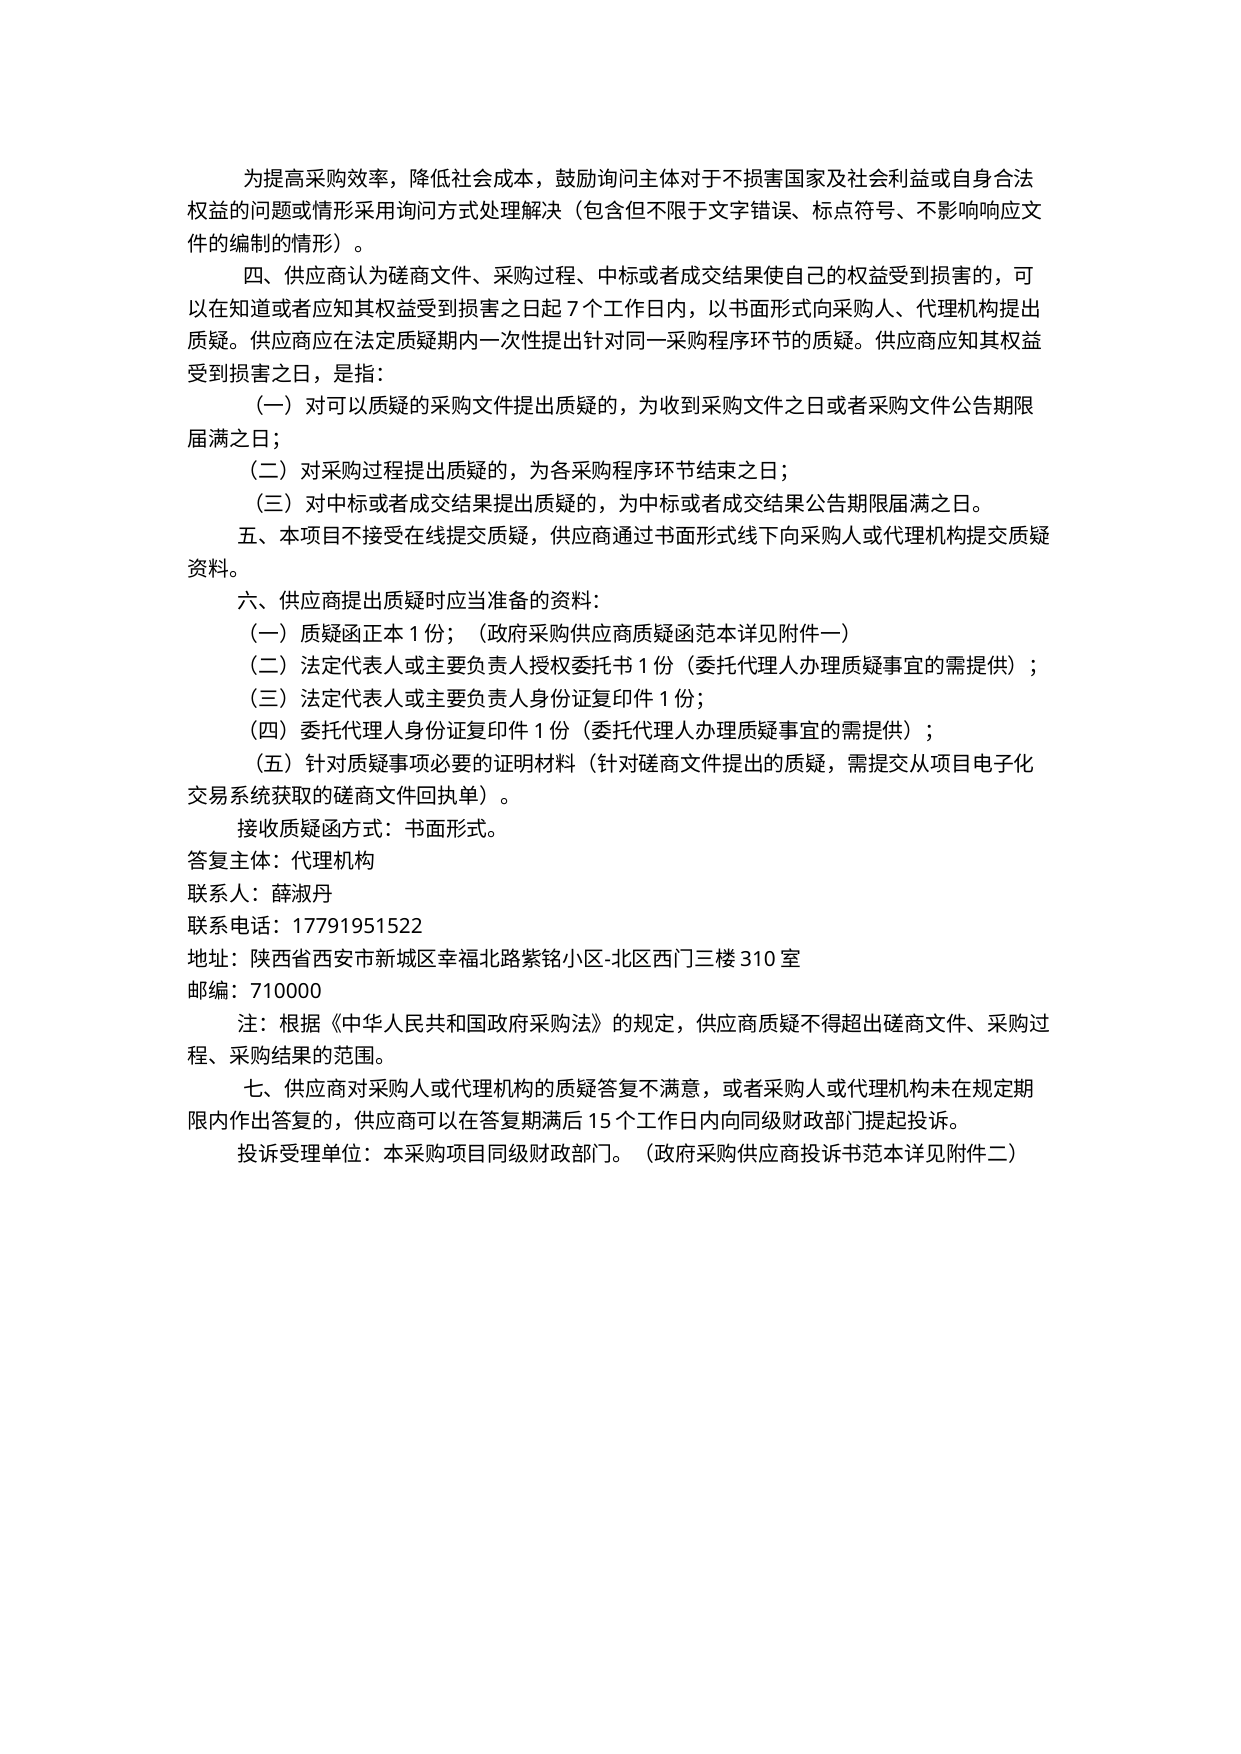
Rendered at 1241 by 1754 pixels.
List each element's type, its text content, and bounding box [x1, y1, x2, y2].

text 五、本项目不接受在线提交质疑，供应商通过书面形式线下向采购人或代理机构提交质疑资料。 [187, 519, 1053, 584]
text （一）质疑函正本1份；（政府采购供应商质疑函范本详见附件一） [187, 617, 1053, 649]
text （四）委托代理人身份证复印件1份（委托代理人办理质疑事宜的需提供）； [187, 714, 1053, 747]
text 联系人：薛淑丹 [187, 877, 1053, 909]
text （三）法定代表人或主要负责人身份证复印件1份； [187, 682, 1053, 714]
text 答复主体：代理机构 [187, 844, 1053, 877]
text 接收质疑函方式：书面形式。 [187, 812, 1053, 844]
text 投诉受理单位：本采购项目同级财政部门。（政府采购供应商投诉书范本详见附件二） [187, 1137, 1053, 1169]
text （二）法定代表人或主要负责人授权委托书1份（委托代理人办理质疑事宜的需提供）； [187, 649, 1053, 682]
text 四、供应商认为磋商文件、采购过程、中标或者成交结果使自己的权益受到损害的，可以在知道或者应知其权益受到损害之日起7个工作日内，以书面形式向采购人、代理机构提出质疑。供应商应在法定质疑期内一次性提出针对同一采购程序环节的质疑。供应商应知其权益受到损害之日，是指： [187, 259, 1053, 389]
text （一）对可以质疑的采购文件提出质疑的，为收到采购文件之日或者采购文件公告期限届满之日； [187, 389, 1053, 454]
text 地址：陕西省西安市新城区幸福北路紫铭小区-北区西门三楼310室 [187, 942, 1053, 974]
text 七、供应商对采购人或代理机构的质疑答复不满意，或者采购人或代理机构未在规定期限内作出答复的，供应商可以在答复期满后15个工作日内向同级财政部门提起投诉。 [187, 1072, 1053, 1137]
text 邮编：710000 [187, 974, 1053, 1007]
text （二）对采购过程提出质疑的，为各采购程序环节结束之日； [187, 454, 1053, 487]
text （三）对中标或者成交结果提出质疑的，为中标或者成交结果公告期限届满之日。 [187, 487, 1053, 519]
text 为提高采购效率，降低社会成本，鼓励询问主体对于不损害国家及社会利益或自身合法权益的问题或情形采用询问方式处理解决（包含但不限于文字错误、标点符号、不影响响应文件的编制的情形）。 [187, 162, 1053, 259]
text 联系电话：17791951522 [187, 909, 1053, 942]
text 六、供应商提出质疑时应当准备的资料： [187, 584, 1053, 617]
text （五）针对质疑事项必要的证明材料（针对磋商文件提出的质疑，需提交从项目电子化交易系统获取的磋商文件回执单）。 [187, 747, 1053, 812]
text 注：根据《中华人民共和国政府采购法》的规定，供应商质疑不得超出磋商文件、采购过程、采购结果的范围。 [187, 1007, 1053, 1072]
